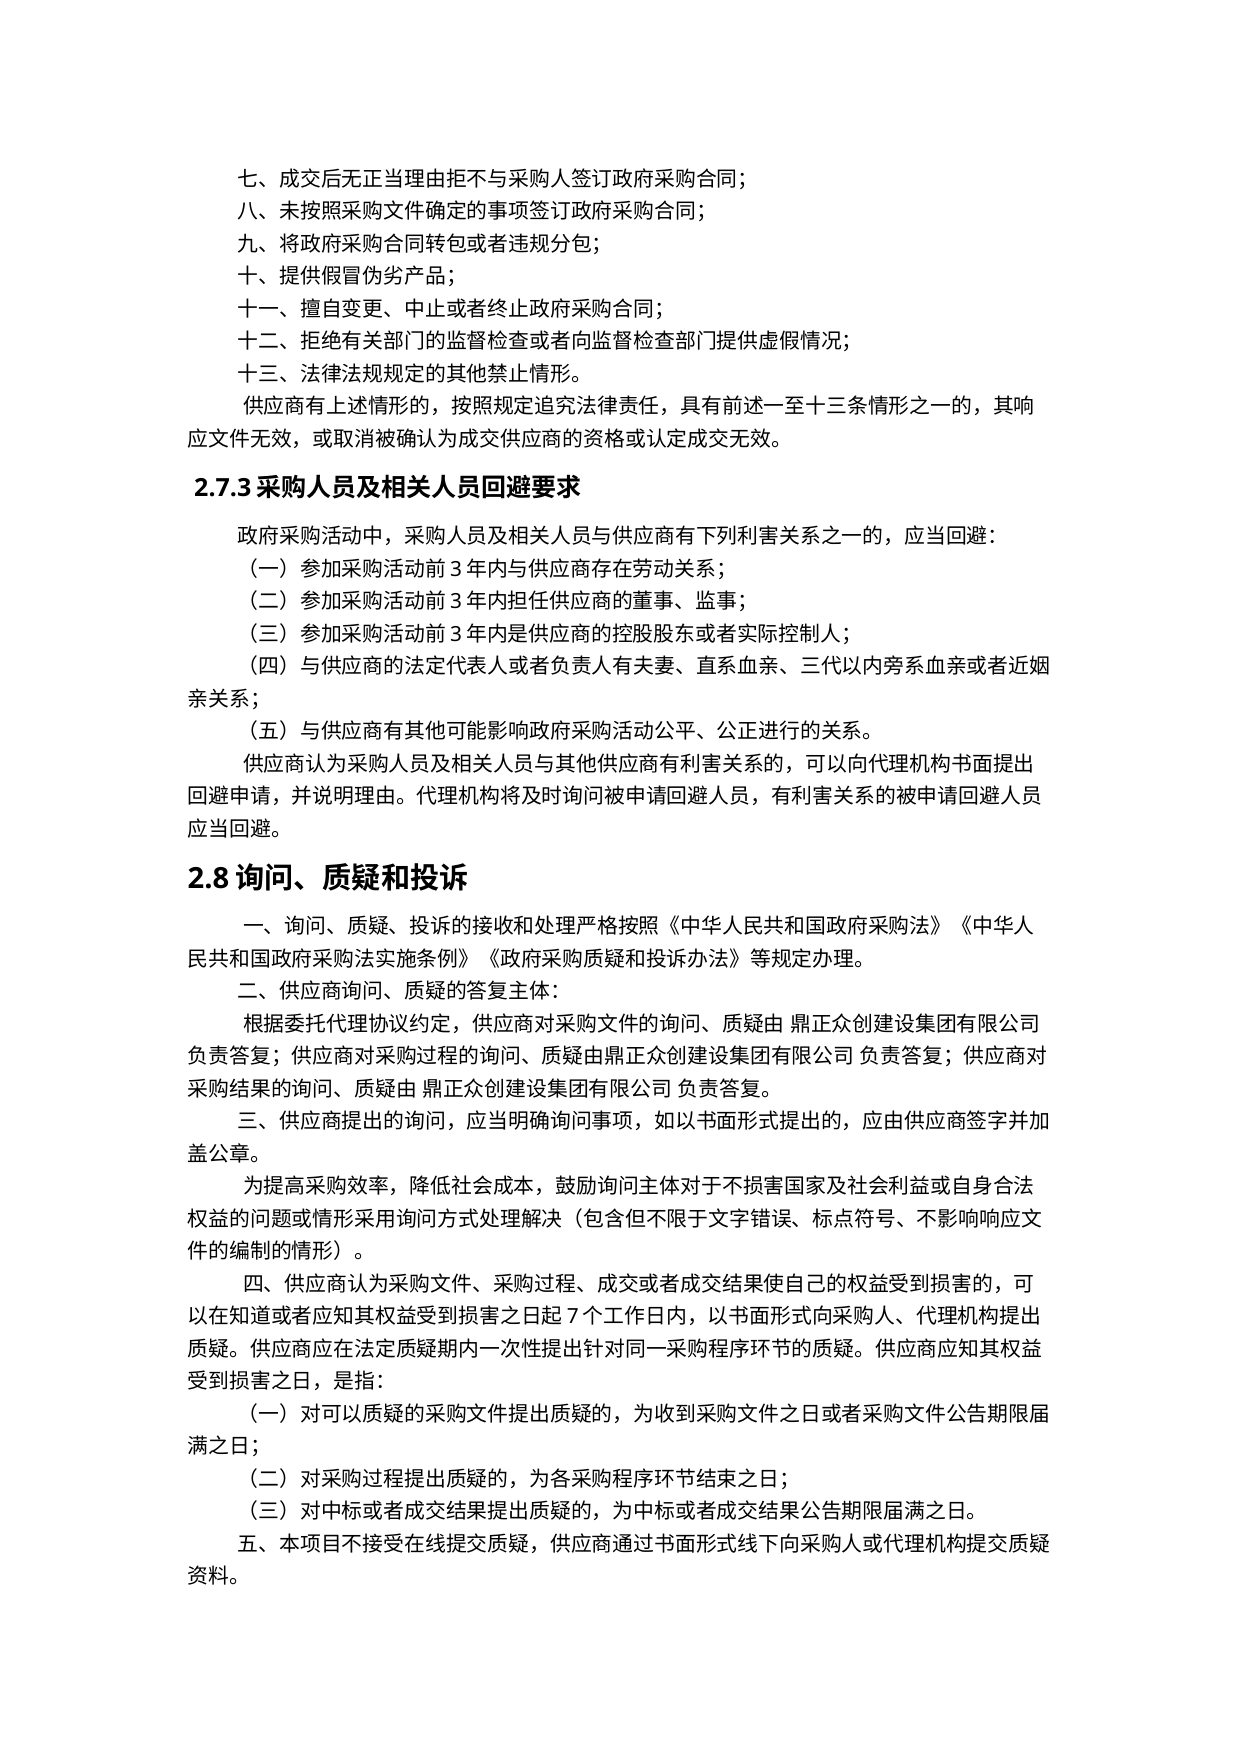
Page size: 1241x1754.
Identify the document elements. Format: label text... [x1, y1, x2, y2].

text 一、询问、质疑、投诉的接收和处理严格按照《中华人民共和国政府采购法》《中华人民共和国政府采购法实施条例》《政府采购质疑和投诉办法》等规定办理。 [187, 909, 1053, 974]
text 十二、拒绝有关部门的监督检查或者向监督检查部门提供虚假情况； [187, 324, 1053, 357]
text 三、供应商提出的询问，应当明确询问事项，如以书面形式提出的，应由供应商签字并加盖公章。 [187, 1104, 1053, 1169]
text 十一、擅自变更、中止或者终止政府采购合同； [187, 292, 1053, 324]
text （二）对采购过程提出质疑的，为各采购程序环节结束之日； [187, 1462, 1053, 1494]
text 供应商有上述情形的，按照规定追究法律责任，具有前述一至十三条情形之一的，其响应文件无效，或取消被确认为成交供应商的资格或认定成交无效。 [187, 389, 1053, 454]
text 为提高采购效率，降低社会成本，鼓励询问主体对于不损害国家及社会利益或自身合法权益的问题或情形采用询问方式处理解决（包含但不限于文字错误、标点符号、不影响响应文件的编制的情形）。 [187, 1169, 1053, 1267]
text （四）与供应商的法定代表人或者负责人有夫妻、直系血亲、三代以内旁系血亲或者近姻亲关系； [187, 649, 1053, 714]
text 根据委托代理协议约定，供应商对采购文件的询问、质疑由 鼎正众创建设集团有限公司 负责答复；供应商对采购过程的询问、质疑由鼎正众创建设集团有限公司 负责答复；供应商对采购结果的询问、质疑由 鼎正众创建设集团有限公司 负责答复。 [187, 1007, 1053, 1104]
text （二）参加采购活动前3年内担任供应商的董事、监事； [187, 584, 1053, 617]
text 五、本项目不接受在线提交质疑，供应商通过书面形式线下向采购人或代理机构提交质疑资料。 [187, 1527, 1053, 1592]
text 七、成交后无正当理由拒不与采购人签订政府采购合同； [187, 162, 1053, 194]
text 2.7.3采购人员及相关人员回避要求 [187, 454, 1053, 519]
text （五）与供应商有其他可能影响政府采购活动公平、公正进行的关系。 [187, 714, 1053, 747]
text 供应商认为采购人员及相关人员与其他供应商有利害关系的，可以向代理机构书面提出回避申请，并说明理由。代理机构将及时询问被申请回避人员，有利害关系的被申请回避人员应当回避。 [187, 747, 1053, 844]
text 八、未按照采购文件确定的事项签订政府采购合同； [187, 194, 1053, 227]
text （一）参加采购活动前3年内与供应商存在劳动关系； [187, 552, 1053, 584]
text （一）对可以质疑的采购文件提出质疑的，为收到采购文件之日或者采购文件公告期限届满之日； [187, 1397, 1053, 1462]
text 二、供应商询问、质疑的答复主体： [187, 974, 1053, 1007]
text （三）对中标或者成交结果提出质疑的，为中标或者成交结果公告期限届满之日。 [187, 1494, 1053, 1527]
text 十三、法律法规规定的其他禁止情形。 [187, 357, 1053, 389]
text 2.8询问、质疑和投诉 [187, 844, 1053, 909]
text 九、将政府采购合同转包或者违规分包； [187, 227, 1053, 259]
text （三）参加采购活动前3年内是供应商的控股股东或者实际控制人； [187, 617, 1053, 649]
text 政府采购活动中，采购人员及相关人员与供应商有下列利害关系之一的，应当回避： [187, 519, 1053, 552]
text 十、提供假冒伪劣产品； [187, 259, 1053, 292]
text 四、供应商认为采购文件、采购过程、成交或者成交结果使自己的权益受到损害的，可以在知道或者应知其权益受到损害之日起7个工作日内，以书面形式向采购人、代理机构提出质疑。供应商应在法定质疑期内一次性提出针对同一采购程序环节的质疑。供应商应知其权益受到损害之日，是指： [187, 1267, 1053, 1397]
